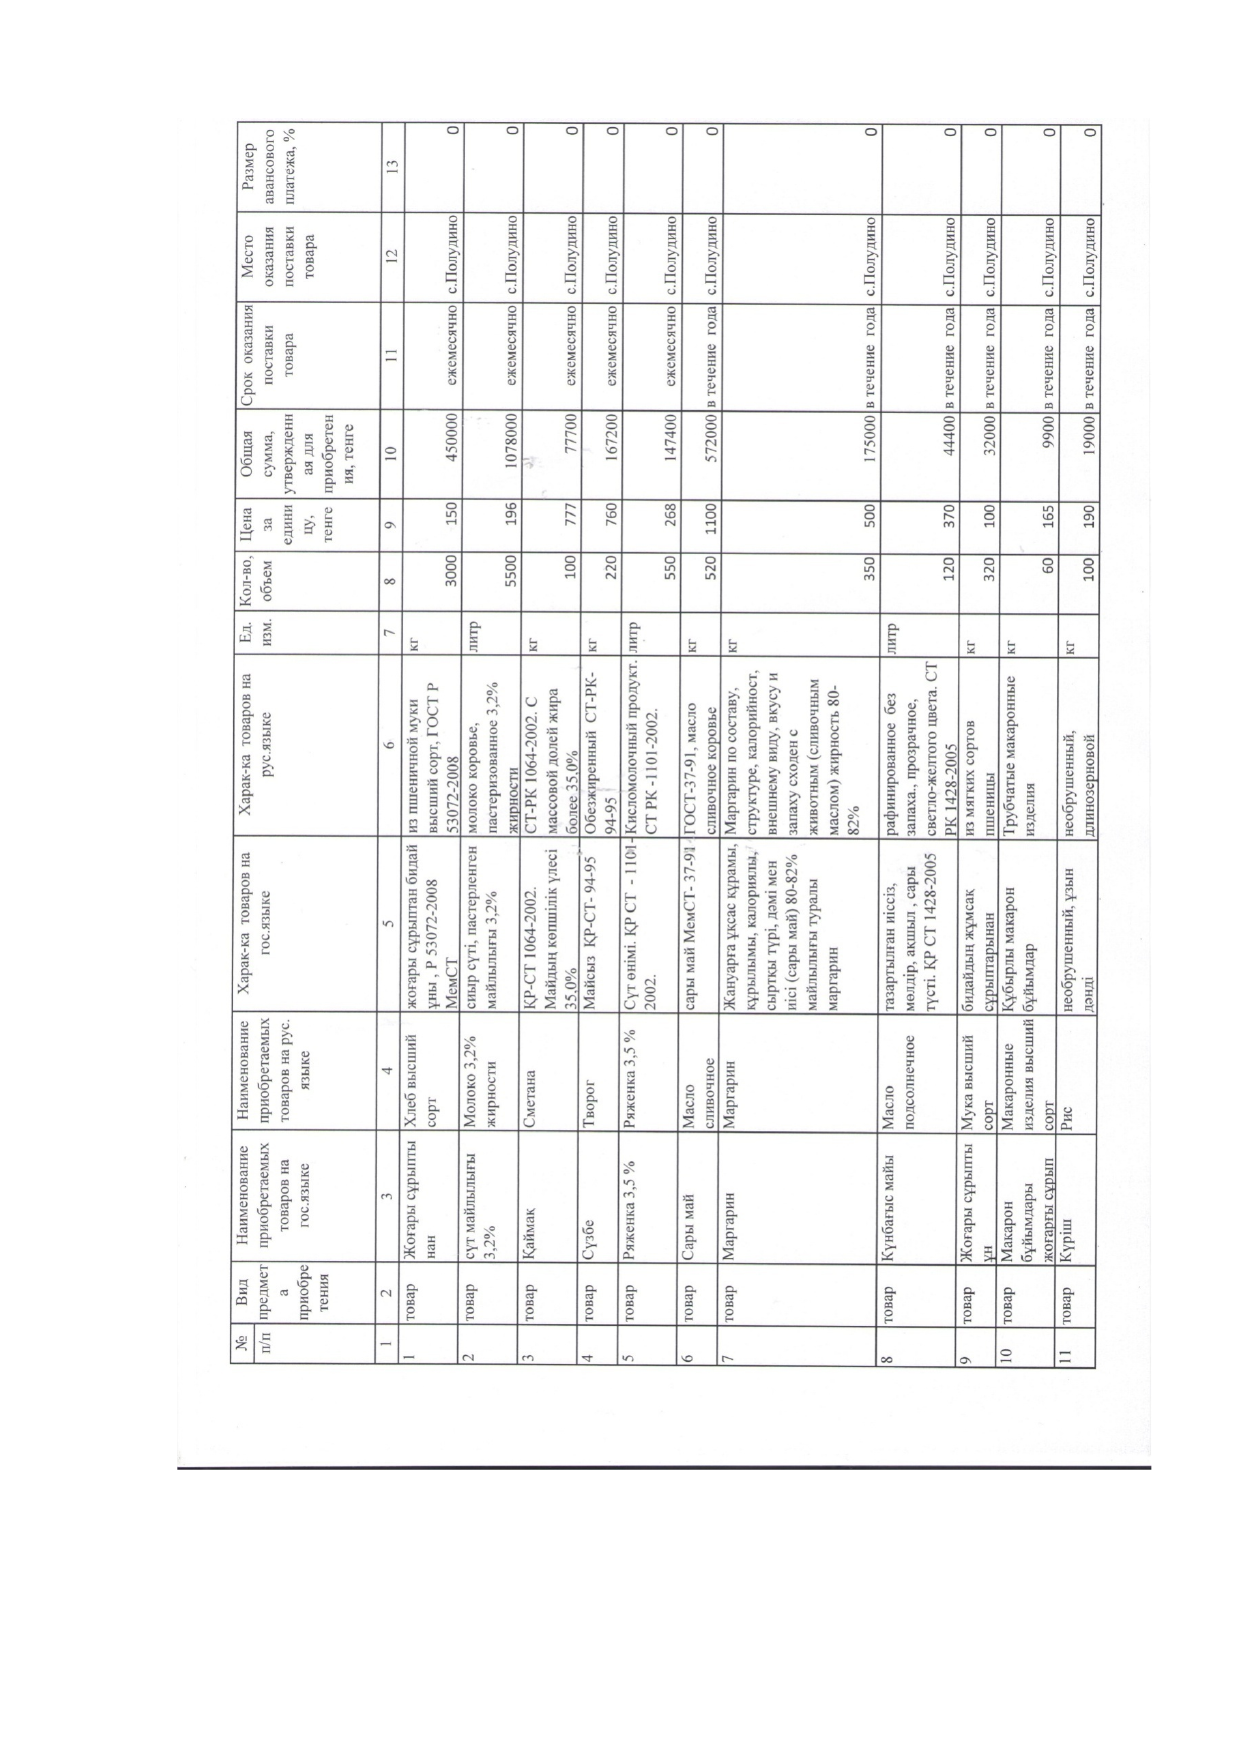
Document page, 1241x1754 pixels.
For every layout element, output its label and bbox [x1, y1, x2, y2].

picture [177, 118, 1152, 1470]
